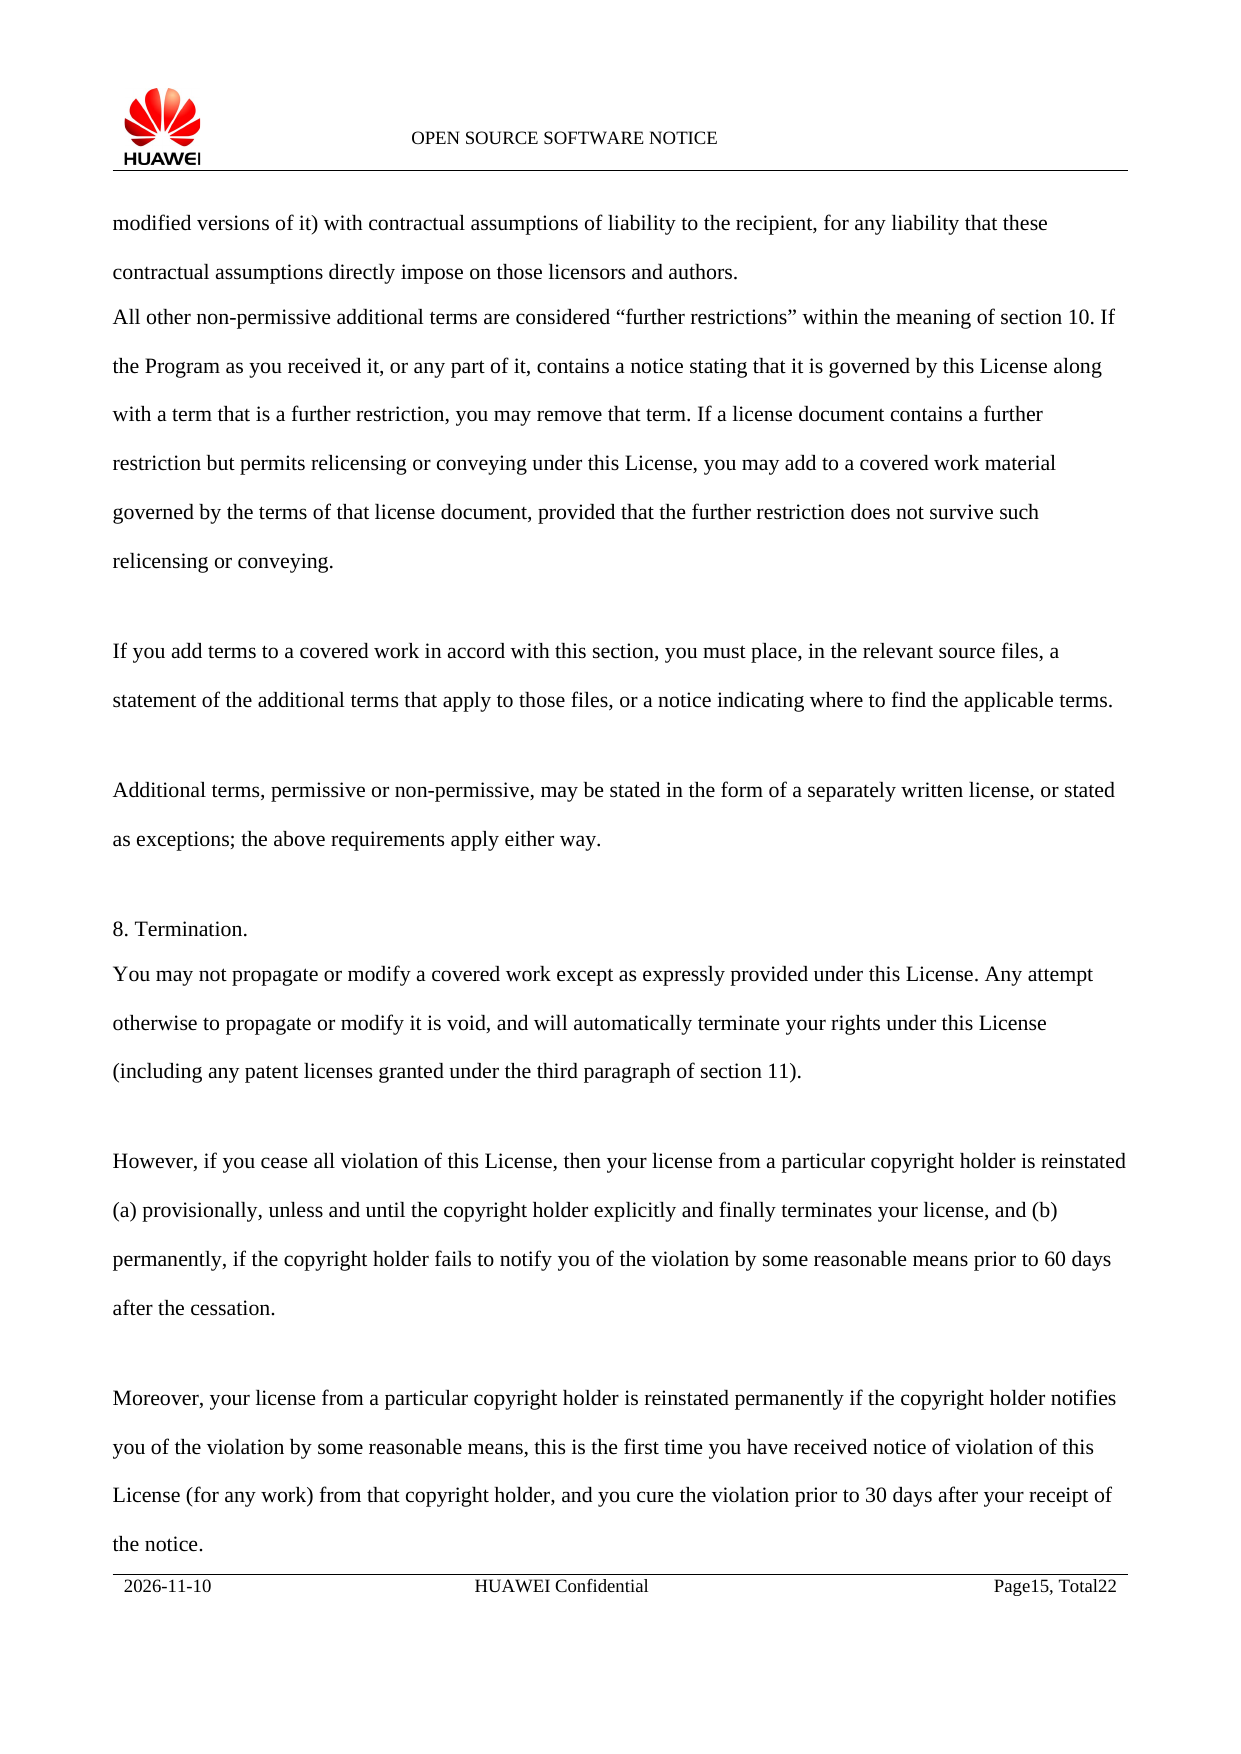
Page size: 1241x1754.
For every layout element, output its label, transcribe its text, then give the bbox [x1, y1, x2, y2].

text All other non-permissive additional terms are considered “further restrictions” within the meaning of section 10. If the Program as you received it, or any part of it, contains a notice stating that it is governed by this License along with a term that is a further restriction, you may remove that term. If a license document contains a further restriction but permits relicensing or conveying under this License, you may add to a covered work material governed by the terms of that license document, provided that the further restriction does not survive such relicensing or conveying. [112, 300, 1128, 576]
text If you add terms to a covered work in accord with this section, you must place, in the relevant source files, a statement of the additional terms that apply to those files, or a notice indicating where to find the applicable terms. [112, 634, 1128, 715]
text You may not propagate or modify a covered work except as expressly provided under this License. Any attempt otherwise to propagate or modify it is void, and will automatically terminate your rights under this License (including any patent licenses granted under the third paragraph of section 11). [112, 957, 1128, 1087]
picture [124, 88, 201, 165]
text 8. Termination. [112, 912, 1128, 944]
text Moreover, your license from a particular copyright holder is reinstated permanently if the copyright holder notifies you of the violation by some reasonable means, this is the first time you have received notice of violation of this License (for any work) from that copyright holder, and you cure the violation prior to 30 days after your receipt of the notice. [112, 1381, 1128, 1560]
text However, if you cease all violation of this License, then your license from a particular copyright holder is reinstated (a) provisionally, unless and until the copyright holder explicitly and finally terminates your license, and (b) permanently, if the copyright holder fails to notify you of the violation by some reasonable means prior to 60 days after the cessation. [112, 1145, 1128, 1324]
text Additional terms, permissive or non-permissive, may be stated in the form of a separately written license, or stated as exceptions; the above requirements apply either way. [112, 773, 1128, 854]
